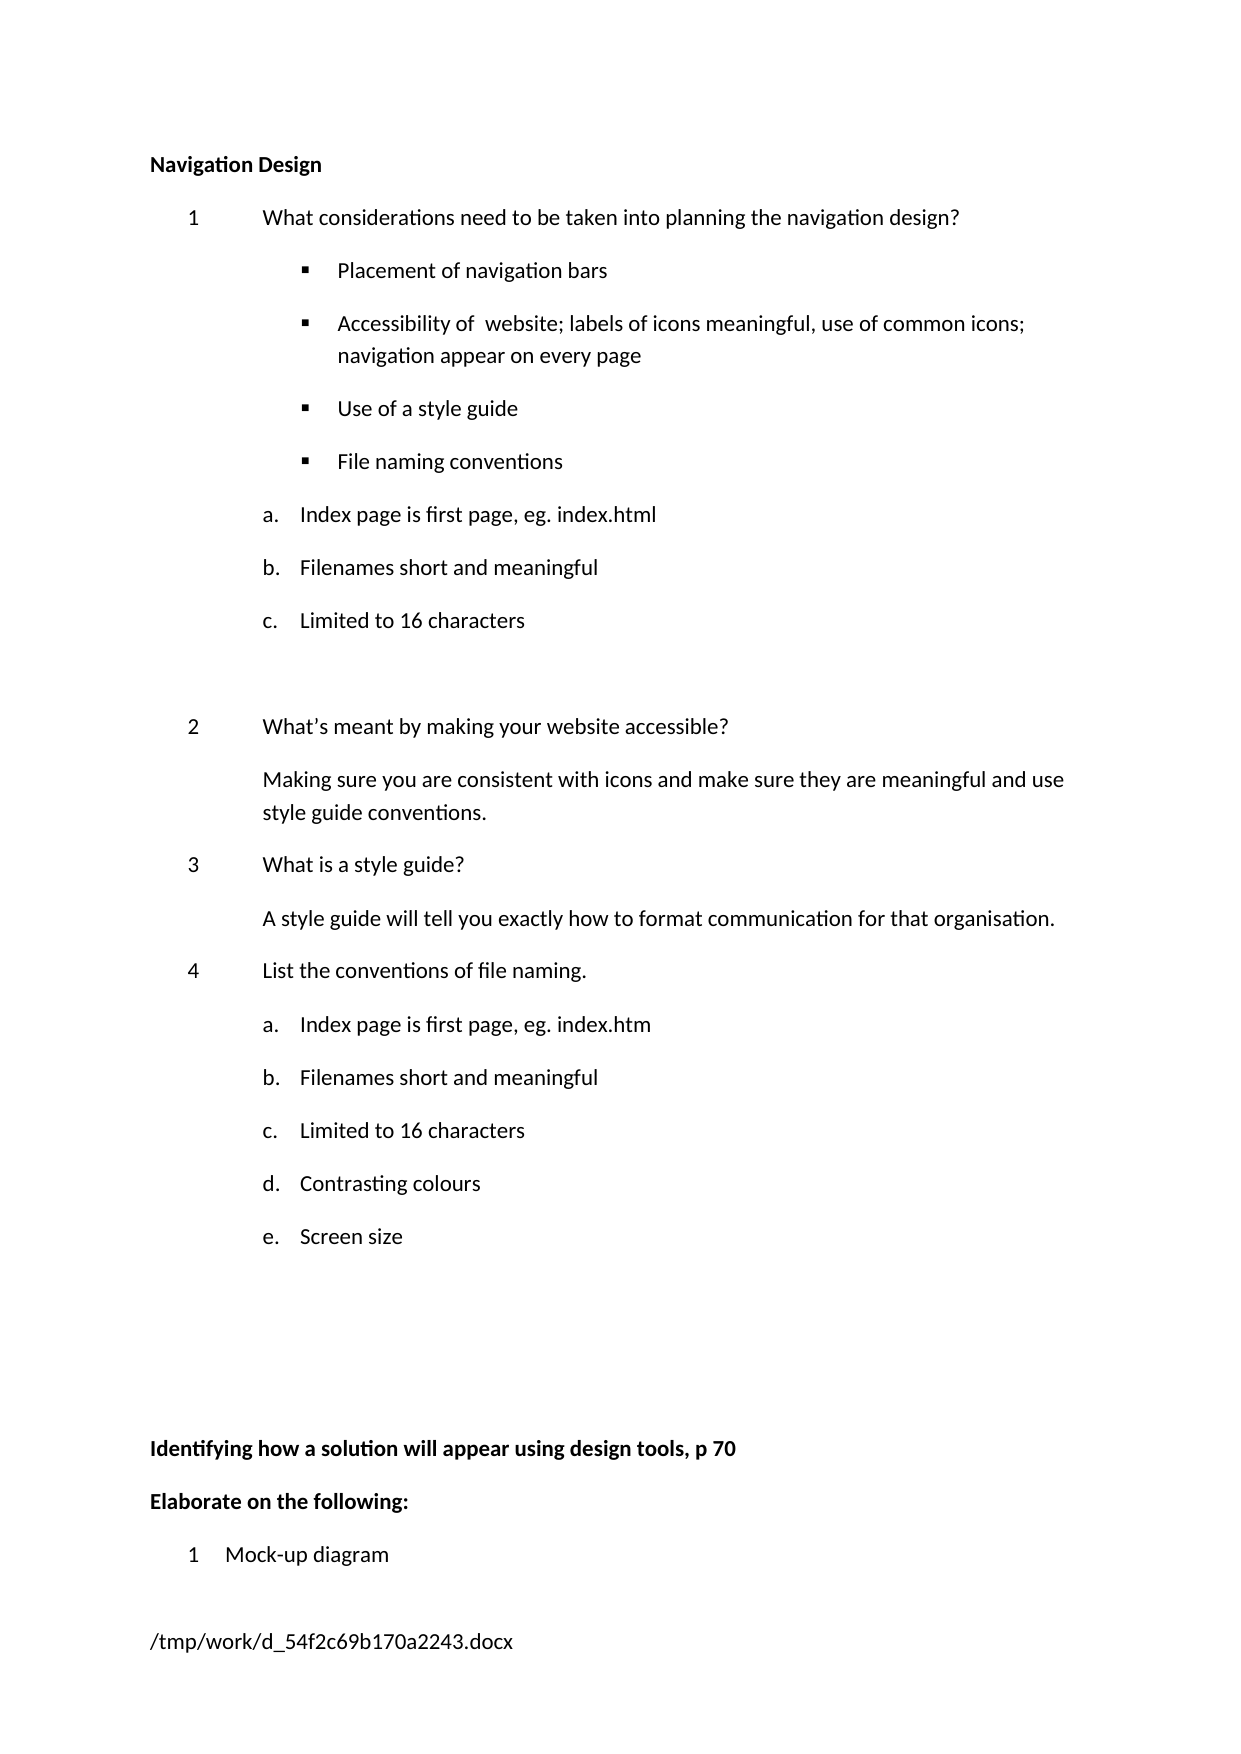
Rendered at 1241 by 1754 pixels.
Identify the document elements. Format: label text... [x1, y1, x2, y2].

list Filenames short and meaningful [262, 553, 1090, 581]
list Limited to 16 characters [262, 1116, 1090, 1144]
list Contrasting colours [262, 1169, 1090, 1197]
list Screen size [262, 1222, 1090, 1250]
list Elaborate on the following: [150, 1487, 1090, 1515]
list Placement of navigation bars [300, 256, 1090, 284]
list Index page is first page, eg. index.htm [262, 1010, 1090, 1038]
list Filenames short and meaningful [262, 1063, 1090, 1091]
list Index page is first page, eg. index.html [262, 500, 1090, 528]
list List the conventions of file naming. [187, 957, 1090, 985]
list Accessibility of website; labels of icons meaningful, use of common icons; navigation appear on every page [300, 309, 1090, 369]
list Limited to 16 characters [262, 606, 1090, 634]
list Making sure you are consistent with icons and make sure they are meaningful and use style guide conventions. [262, 765, 1090, 826]
list A style guide will tell you exactly how to format communication for that organisation. [262, 904, 1090, 932]
list What’s meant by making your website accessible? [187, 712, 1090, 740]
list Use of a style guide [300, 394, 1090, 422]
list What is a style guide? [187, 851, 1090, 879]
list Identifying how a solution will appear using design tools, p 70 [150, 1434, 1090, 1462]
list File naming conventions [300, 447, 1090, 475]
list What considerations need to be taken into planning the navigation design? [187, 203, 1090, 231]
list Mock-up diagram [187, 1540, 1090, 1568]
list Navigation Design [150, 150, 1090, 178]
